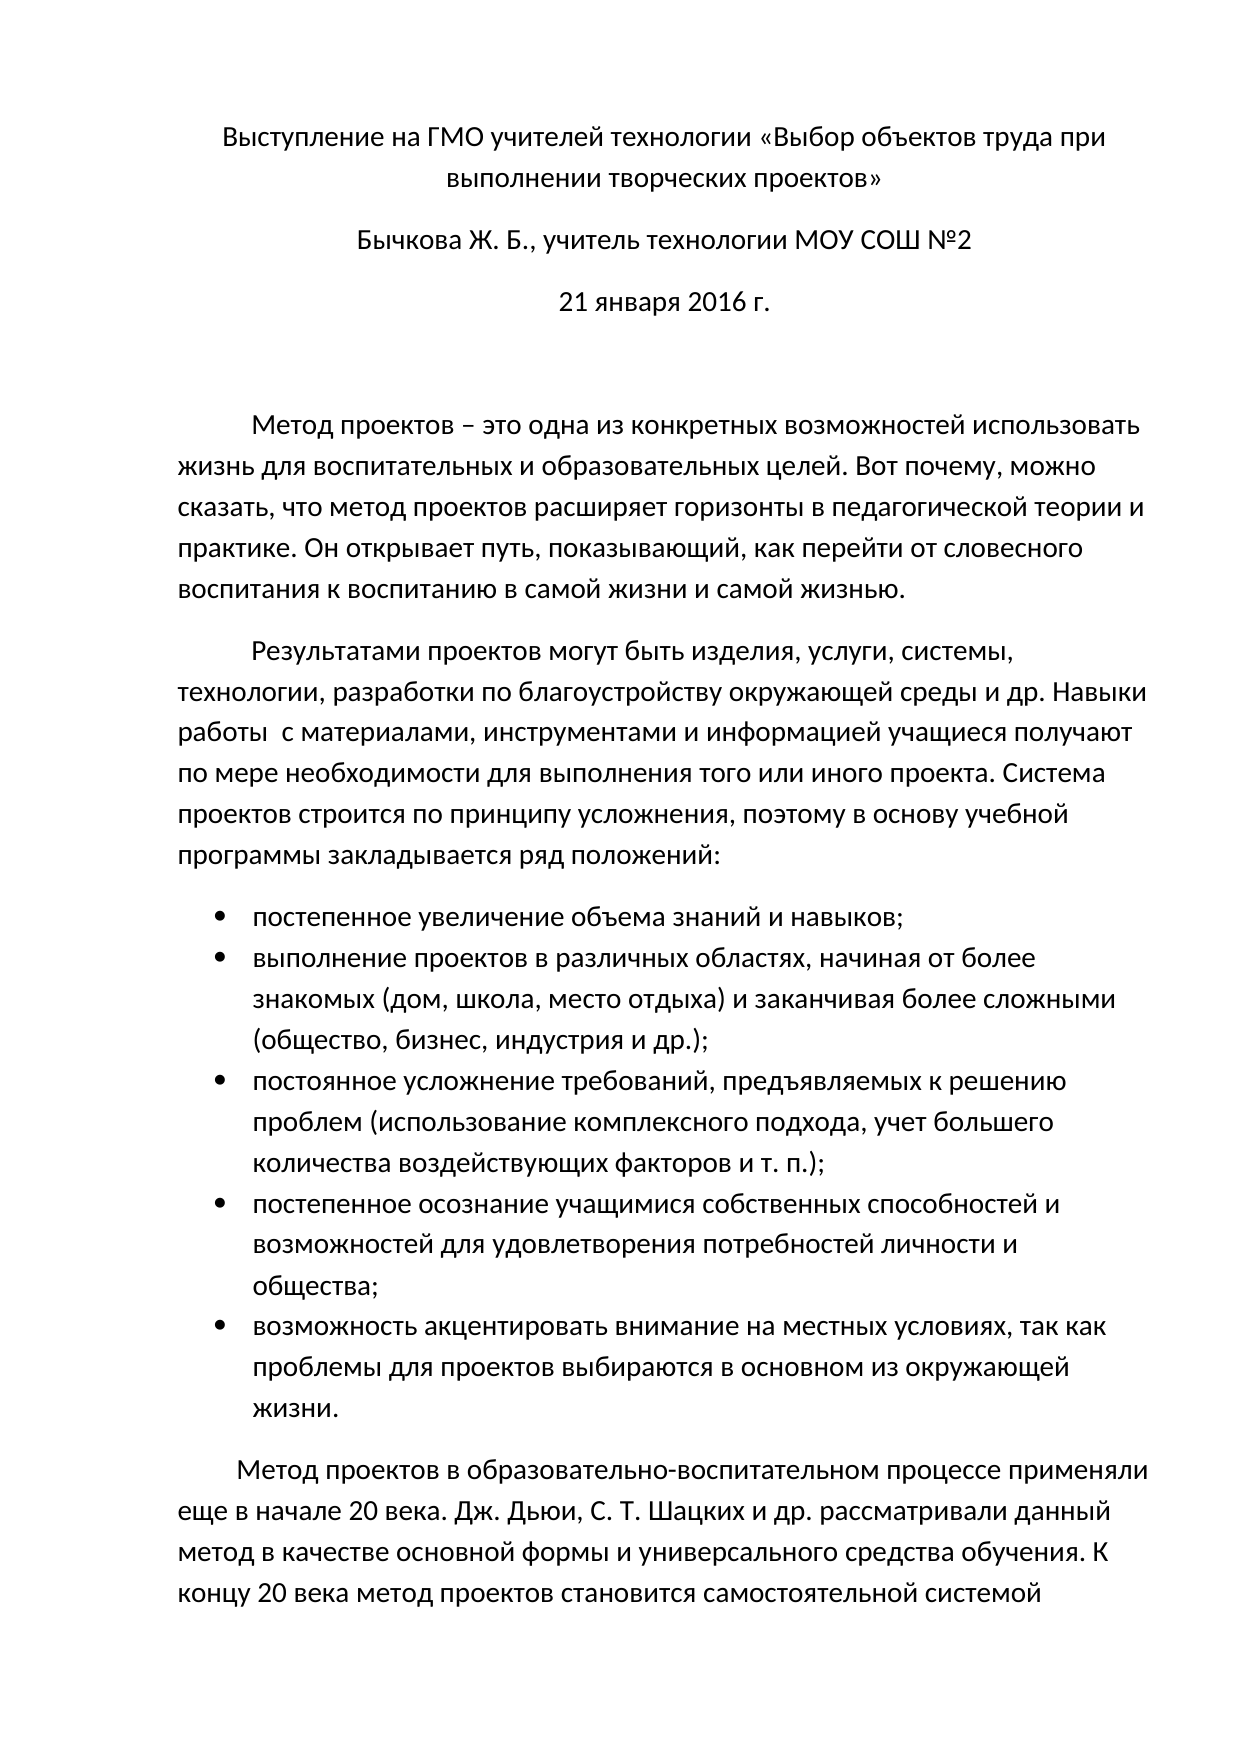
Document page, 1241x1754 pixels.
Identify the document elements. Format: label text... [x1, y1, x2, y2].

list выполнение проектов в различных областях, начиная от более знакомых (дом, школа, место отдыха) и заканчивая более сложными (общество, бизнес, индустрия и др.); [215, 939, 1152, 1057]
list постепенное осознание учащимися собственных способностей и возможностей для удовлетворения потребностей личности и общества; [215, 1185, 1152, 1302]
text Метод проектов – это одна из конкретных возможностей использовать жизнь для воспитательных и образовательных целей. Вот почему, можно сказать, что метод проектов расширяет горизонты в педагогической теории и практике. Он открывает путь, показывающий, как перейти от словесного воспитания к воспитанию в самой жизни и самой жизнью. [177, 406, 1152, 606]
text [177, 1451, 1152, 1609]
text 21 января 2016 г. [177, 283, 1152, 318]
list постепенное увеличение объема знаний и навыков; [215, 898, 1152, 934]
list постоянное усложнение требований, предъявляемых к решению проблем (использование комплексного подхода, учет большего количества воздействующих факторов и т. п.); [215, 1062, 1152, 1179]
text Бычкова Ж. Б., учитель технологии МОУ СОШ №2 [177, 221, 1152, 256]
text Результатами проектов могут быть изделия, услуги, системы, технологии, разработки по благоустройству окружающей среды и др. Навыки работы с материалами, инструментами и информацией учащиеся получают по мере необходимости для выполнения того или иного проекта. Система проектов строится по принципу усложнения, поэтому в основу учебной программы закладывается ряд положений: [177, 632, 1152, 872]
text Выступление на ГМО учителей технологии «Выбор объектов труда при выполнении творческих проектов» [177, 118, 1152, 195]
list возможность акцентировать внимание на местных условиях, так как проблемы для проектов выбираются в основном из окружающей жизни. [215, 1307, 1152, 1425]
